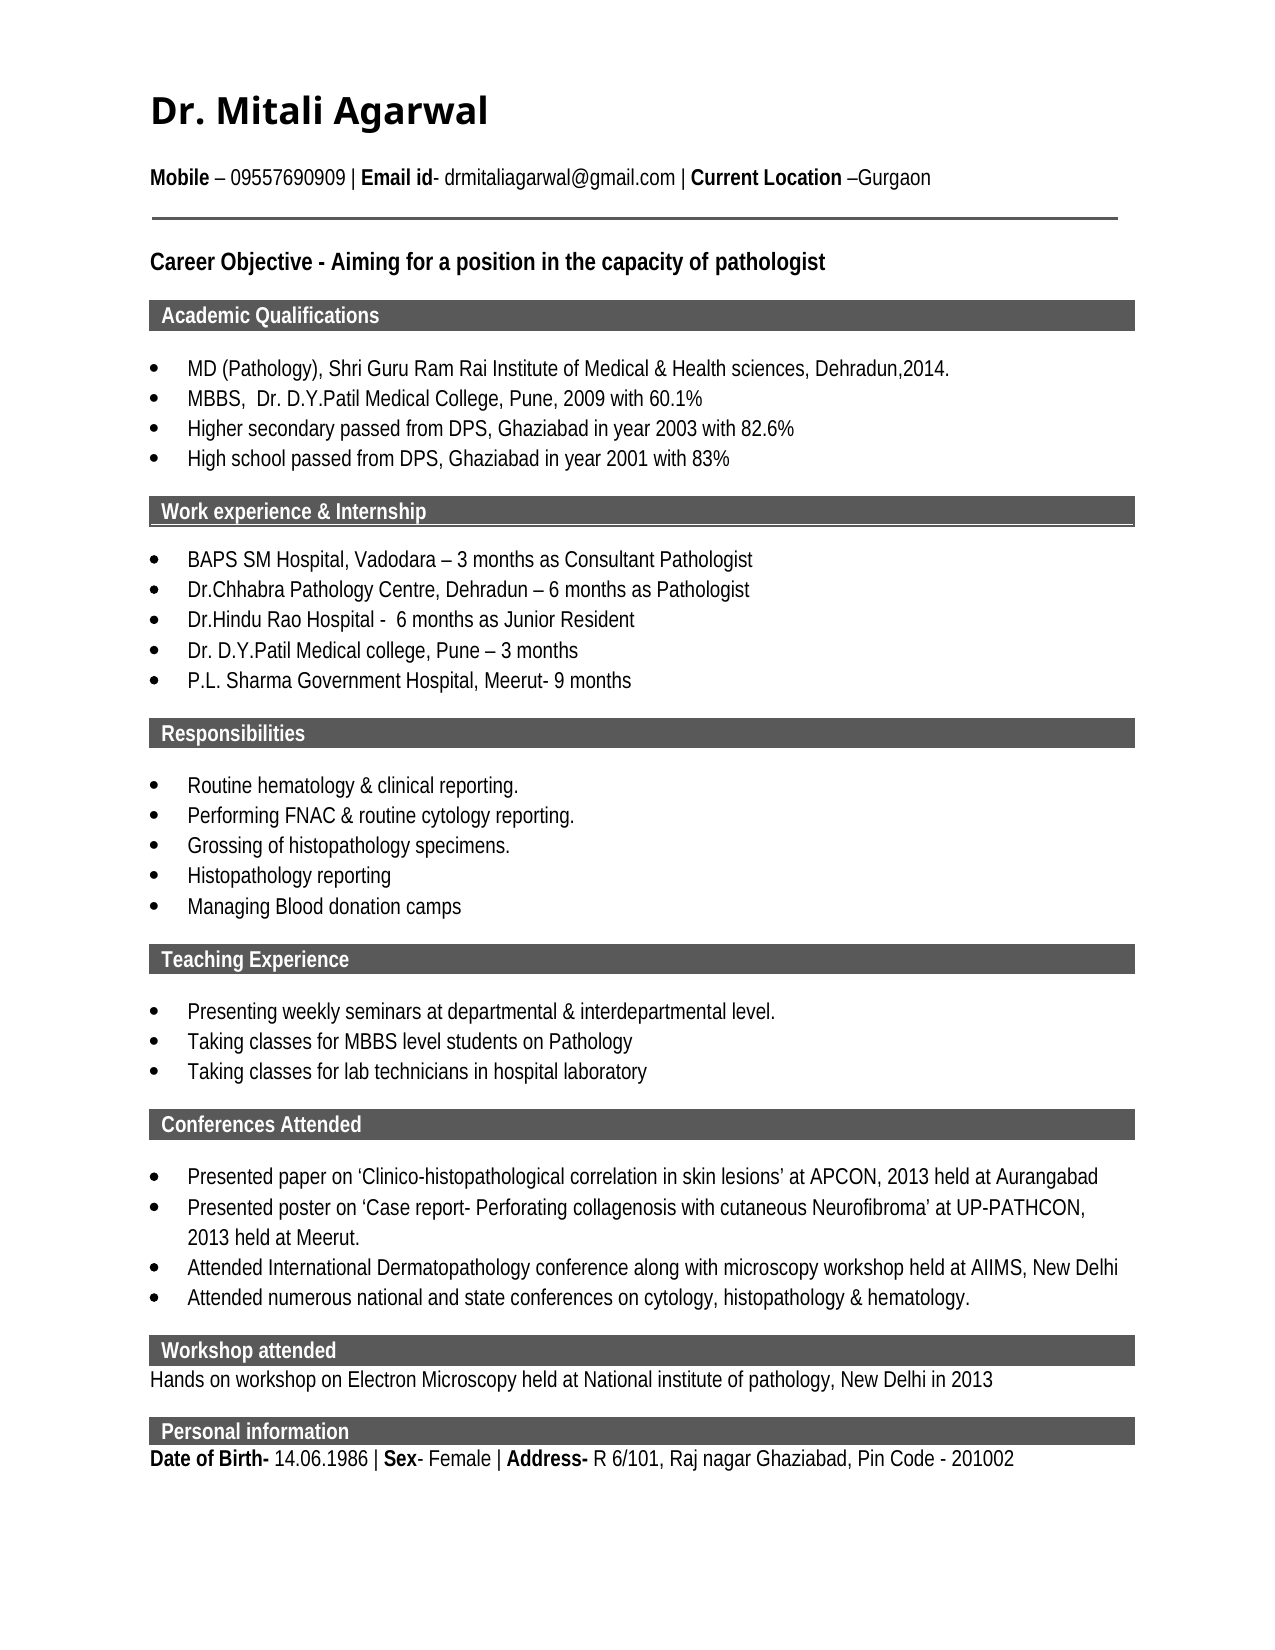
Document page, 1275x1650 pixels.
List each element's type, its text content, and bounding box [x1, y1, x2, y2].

list Presenting weekly seminars at departmental & interdepartmental level. [150, 998, 1125, 1024]
table_header Workshop attended [151, 1337, 1133, 1364]
list MBBS, Dr. D.Y.Patil Medical College, Pune, 2009 with 60.1% [150, 385, 1125, 411]
text Hands on workshop on Electron Microscopy held at National institute of pathology, New Delhi in 2013 [150, 1366, 1125, 1392]
list Presented poster on ‘Case report- Perforating collagenosis with cutaneous Neurofibroma’ at UP-PATHCON, 2013 held at Meerut. [150, 1193, 1125, 1250]
list Routine hematology & clinical reporting. [150, 772, 1125, 798]
list Grossing of histopathology specimens. [150, 832, 1125, 859]
text Date of Birth- 14.06.1986 | Sex- Female | Address- R 6/101, Raj nagar Ghaziabad, Pin Code - 201002 [150, 1445, 1125, 1472]
list Attended International Dermatopathology conference along with microscopy workshop held at AIIMS, New Delhi [150, 1254, 1125, 1280]
table_header Work experience & Internship [151, 498, 1133, 524]
list Higher secondary passed from DPS, Ghaziabad in year 2003 with 82.6% [150, 415, 1125, 441]
list High school passed from DPS, Ghaziabad in year 2001 with 83% [150, 445, 1125, 471]
list BAPS SM Hospital, Vadodara – 3 months as Consultant Pathologist [150, 546, 1125, 572]
list MD (Pathology), Shri Guru Ram Rai Institute of Medical & Health sciences, Dehradun,2014. [150, 354, 1125, 381]
list Histopathology reporting [150, 862, 1125, 889]
table_header Academic Qualifications [151, 303, 1133, 329]
list Performing FNAC & routine cytology reporting. [150, 802, 1125, 828]
text Mobile – 09557690909 | Email id- drmitaliagarwal@gmail.com | Current Location –Gurgaon [150, 164, 1125, 190]
text Career Objective - Aiming for a position in the capacity of pathologist [150, 247, 1125, 275]
list Dr.Chhabra Pathology Centre, Dehradun – 6 months as Pathologist [150, 576, 1125, 602]
table_header Responsibilities [151, 720, 1133, 746]
text Dr. Mitali Agarwal [150, 84, 1125, 135]
list P.L. Sharma Government Hospital, Meerut- 9 months [150, 667, 1125, 693]
list Taking classes for lab technicians in hospital laboratory [150, 1058, 1125, 1084]
list Presented paper on ‘Clinico-histopathological correlation in skin lesions’ at APCON, 2013 held at Aurangabad [150, 1163, 1125, 1190]
list Attended numerous national and state conferences on cytology, histopathology & hematology. [150, 1284, 1125, 1311]
table_header Teaching Experience [151, 946, 1133, 972]
table_header Conferences Attended [151, 1111, 1133, 1138]
list Managing Blood donation camps [150, 893, 1125, 919]
list Taking classes for MBBS level students on Pathology [150, 1028, 1125, 1054]
table_header Personal information [151, 1418, 1134, 1444]
list Dr. D.Y.Patil Medical college, Pune – 3 months [150, 637, 1125, 663]
list Dr.Hindu Rao Hospital - 6 months as Junior Resident [150, 606, 1125, 633]
